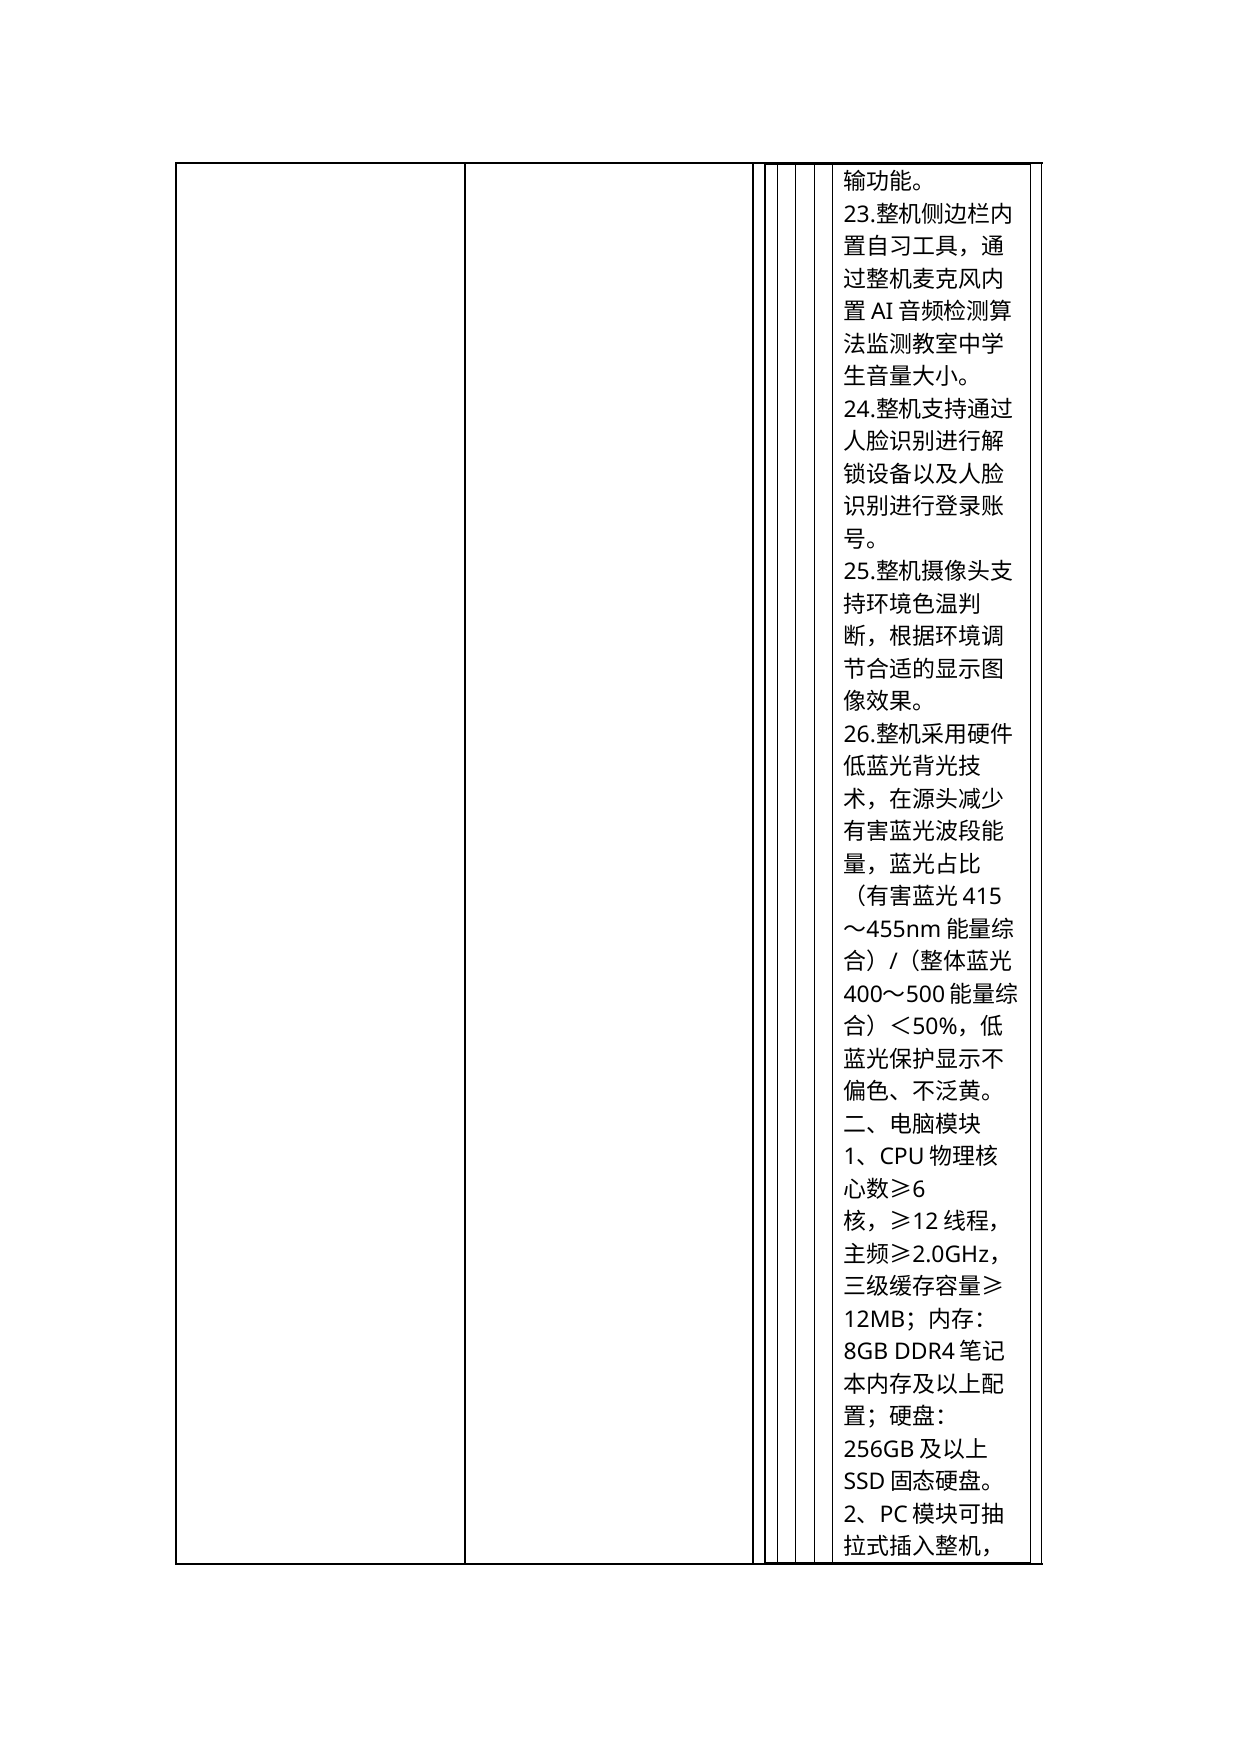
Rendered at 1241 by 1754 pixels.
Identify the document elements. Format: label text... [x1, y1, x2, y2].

table_cell [466, 164, 752, 1563]
table_cell [815, 165, 832, 1562]
table_cell [778, 165, 795, 1562]
table_cell 1 [177, 164, 464, 1563]
table_cell [833, 165, 1030, 1562]
table_cell [766, 165, 777, 1562]
table_cell [1031, 164, 1041, 1563]
table_cell [754, 164, 764, 1563]
table_cell [796, 165, 814, 1562]
